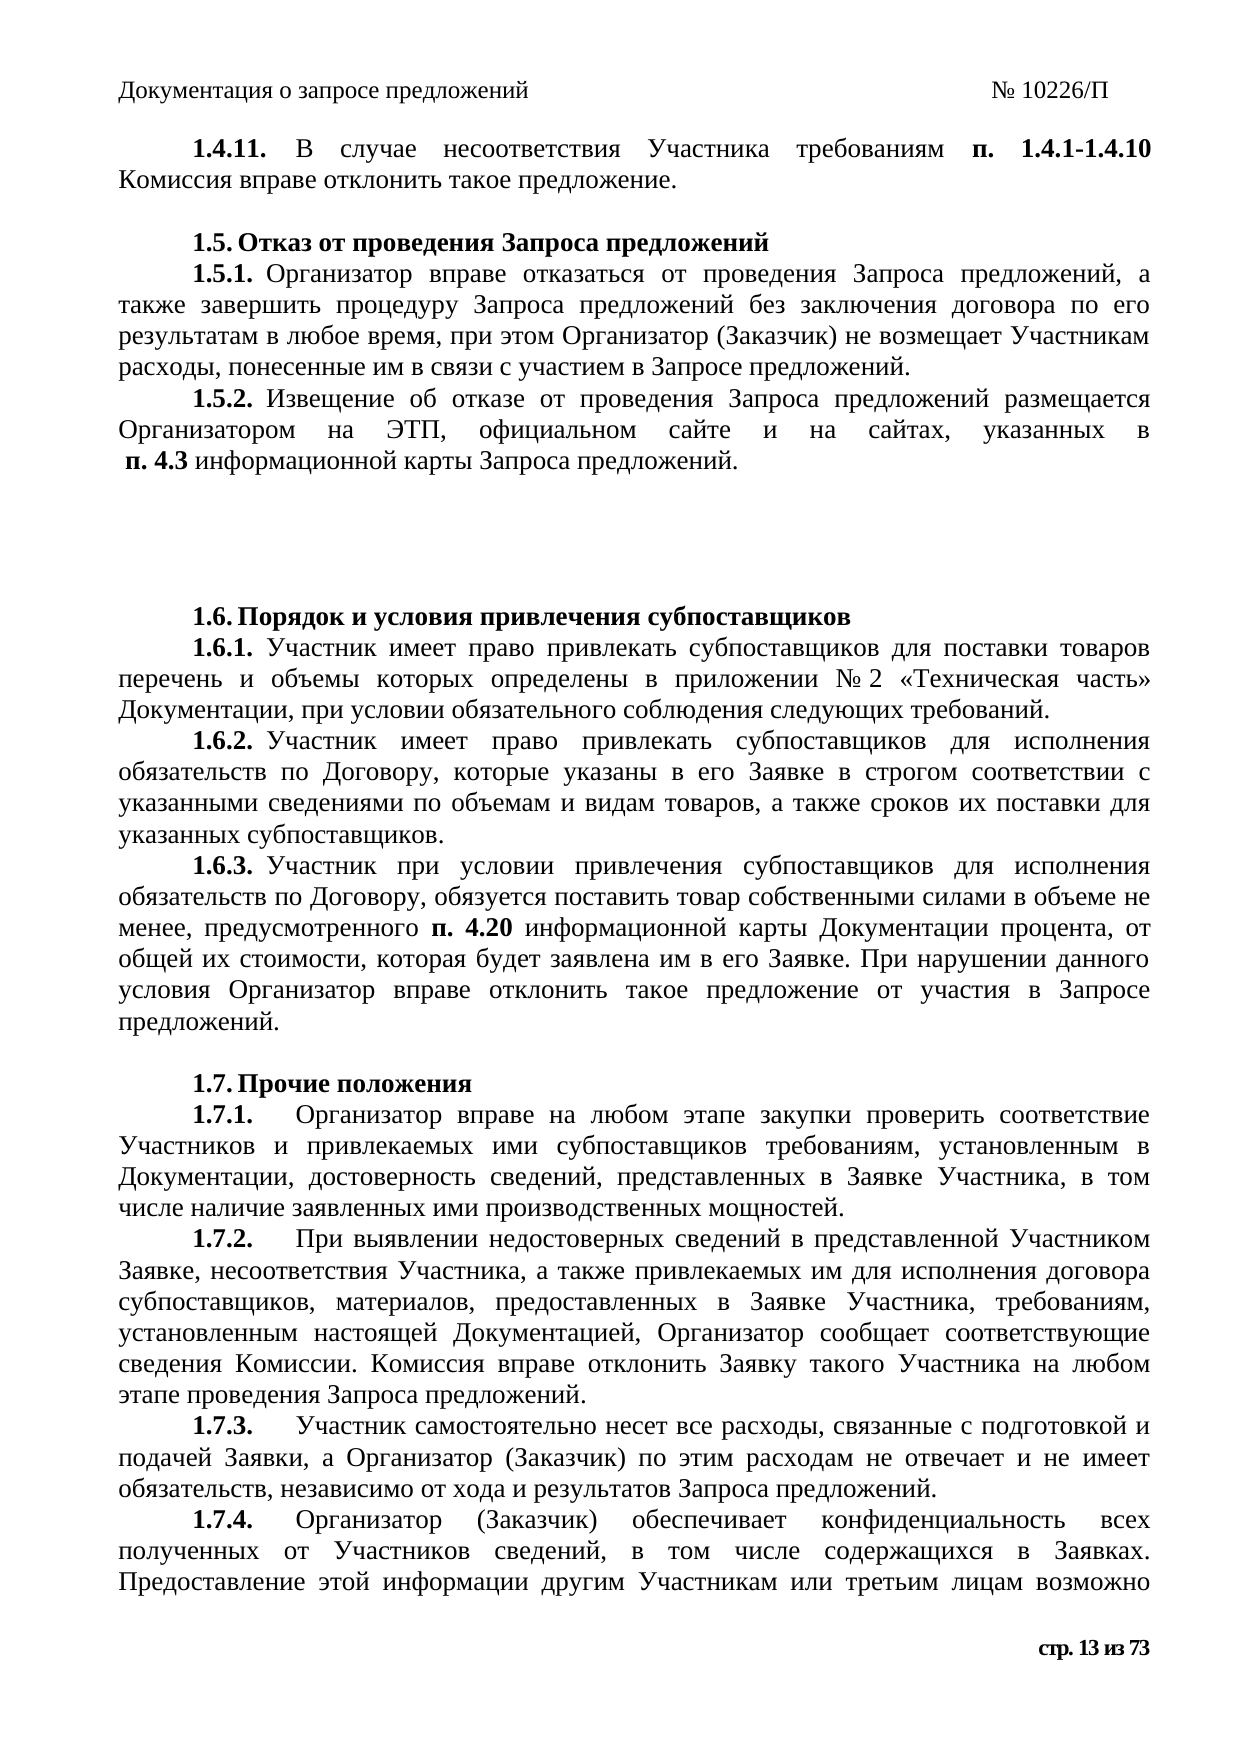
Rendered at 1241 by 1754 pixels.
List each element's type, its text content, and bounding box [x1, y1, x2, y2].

list Организатор вправе на любом этапе закупки проверить соответствие Участников и привлекаемых ими субпоставщиков требованиям, установленным в Документации, достоверность сведений, представленных в Заявке Участника, в том числе наличие заявленных ими производственных мощностей. [118, 1098, 1152, 1223]
list Участник имеет право привлекать субпоставщиков для исполнения обязательств по Договору, которые указаны в его Заявке в строгом соответствии с указанными сведениями по объемам и видам товаров, а также сроков их поставки для указанных субпоставщиков. [118, 724, 1152, 849]
subtitle Отказ от проведения Запроса предложений [118, 226, 1152, 257]
list Участник при условии привлечения субпоставщиков для исполнения обязательств по Договору, обязуется поставить товар собственными силами в объеме не менее, предусмотренного п. 4.20 информационной карты Документации процента, от общей их стоимости, которая будет заявлена им в его Заявке. При нарушении данного условия Организатор вправе отклонить такое предложение от участия в Запросе предложений. [118, 849, 1152, 1036]
list Извещение об отказе от проведения Запроса предложений размещается Организатором на ЭТП, официальном сайте и на сайтах, указанных в п. 4.3 информационной карты Запроса предложений. [118, 382, 1152, 475]
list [118, 1503, 1152, 1596]
subtitle Порядок и условия привлечения субпоставщиков [118, 600, 1152, 631]
list Участник самостоятельно несет все расходы, связанные с подготовкой и подачей Заявки, а Организатор (Заказчик) по этим расходам не отвечает и не имеет обязательств, независимо от хода и результатов Запроса предложений. [118, 1409, 1152, 1503]
list Участник имеет право привлекать субпоставщиков для поставки товаров перечень и объемы которых определены в приложении № 2 «Техническая часть» Документации, при условии обязательного соблюдения следующих требований. [118, 631, 1152, 724]
list При выявлении недостоверных сведений в представленной Участником Заявке, несоответствия Участника, а также привлекаемых им для исполнения договора субпоставщиков, материалов, предоставленных в Заявке Участника, требованиям, установленным настоящей Документацией, Организатор сообщает соответствующие сведения Комиссии. Комиссия вправе отклонить Заявку такого Участника на любом этапе проведения Запроса предложений. [118, 1223, 1152, 1409]
list В случае несоответствия Участника требованиям п. 1.4.1-1.4.10 Комиссия вправе отклонить такое предложение. [118, 132, 1152, 195]
list Организатор вправе отказаться от проведения Запроса предложений, а также завершить процедуру Запроса предложений без заключения договора по его результатам в любое время, при этом Организатор (Заказчик) не возмещает Участникам расходы, понесенные им в связи с участием в Запросе предложений. [118, 257, 1152, 382]
subtitle Прочие положения [118, 1067, 1152, 1098]
